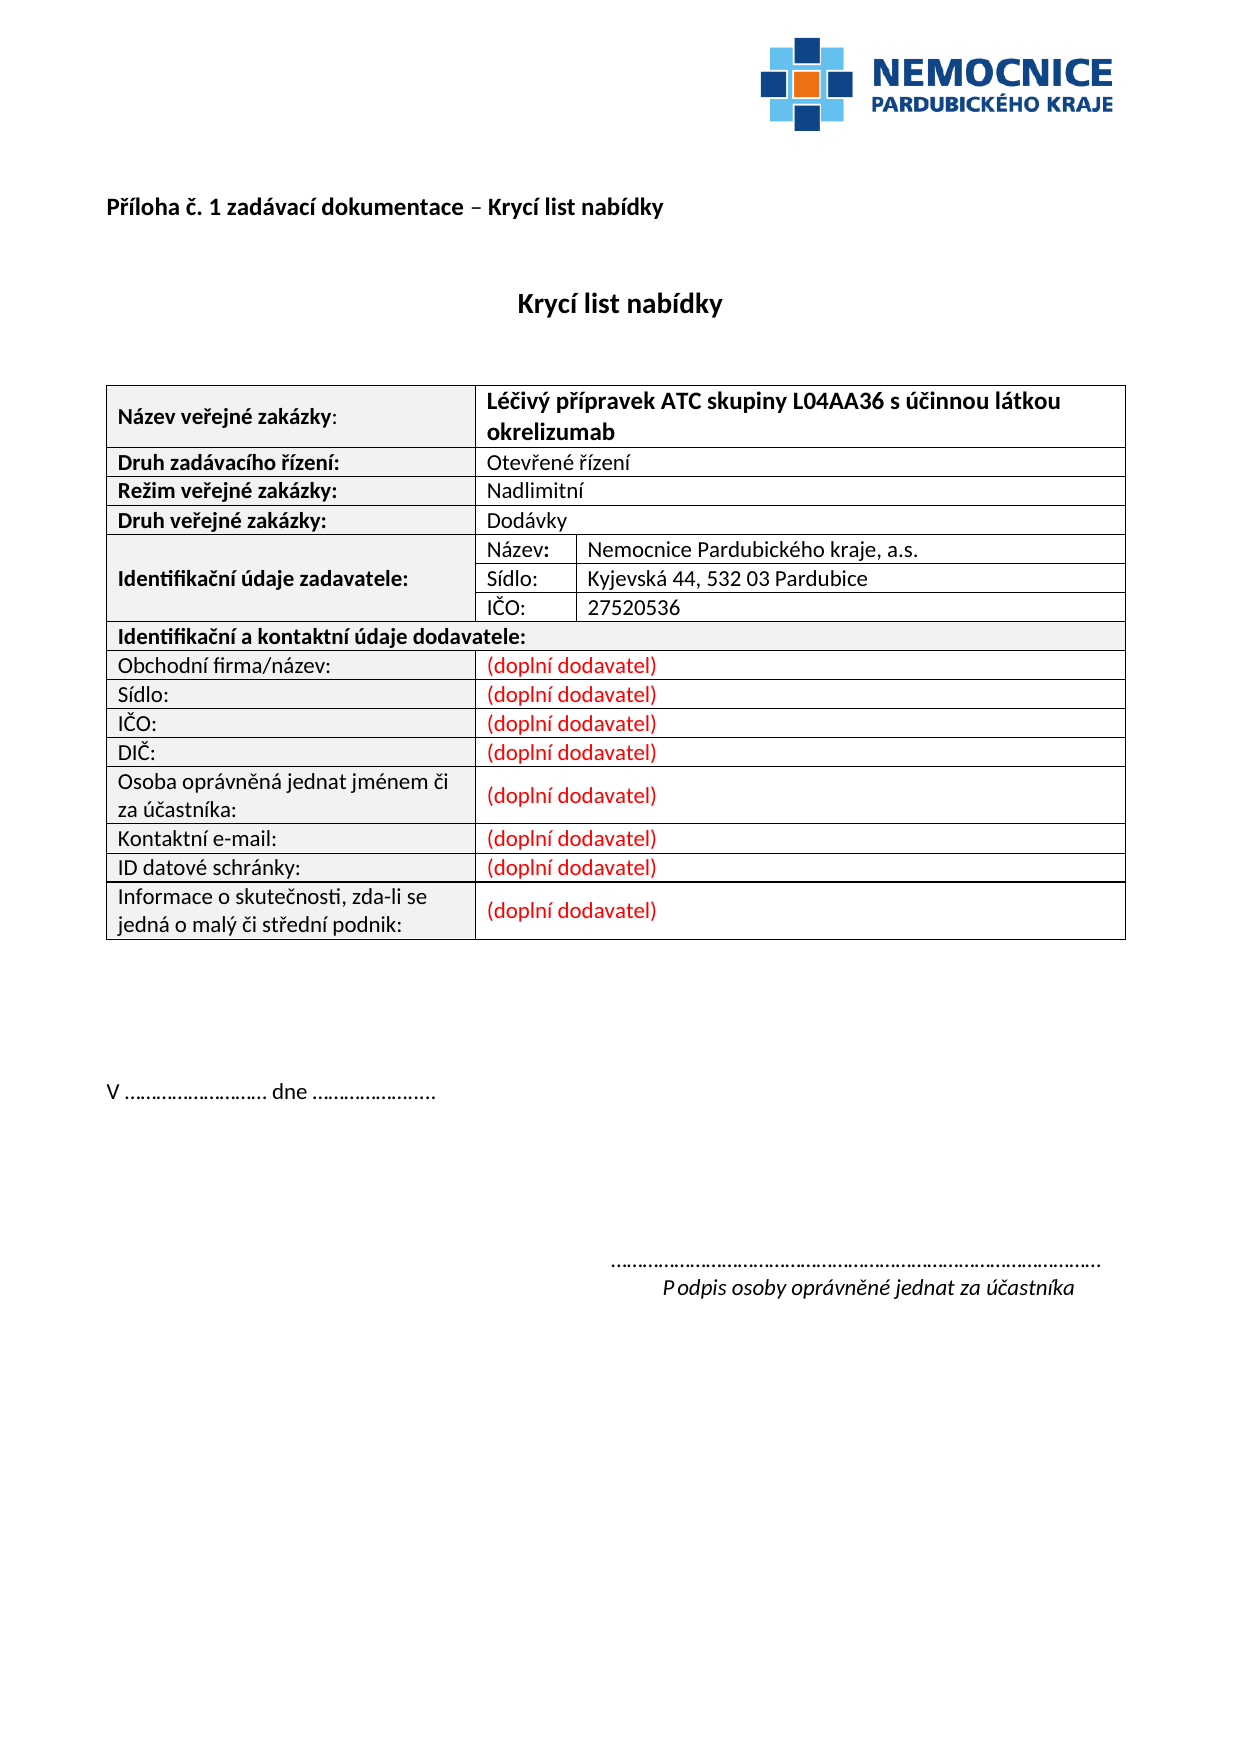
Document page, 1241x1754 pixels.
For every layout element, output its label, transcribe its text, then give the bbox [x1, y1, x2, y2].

table_cell Nemocnice Pardubického kraje, a.s. [577, 535, 1125, 563]
text Podpis osoby oprávněné jednat za účastníka [106, 1273, 1134, 1301]
table_header Léčivý přípravek ATC skupiny L04AA36 s účinnou látkou okrelizumab [476, 386, 1125, 447]
table_cell (doplní dodavatel) [476, 651, 1125, 679]
table_cell Identifikační údaje zadavatele: [107, 535, 475, 621]
table_cell ID datové schránky: [107, 854, 475, 881]
text V ……………………… dne ………………..... [106, 1077, 1134, 1105]
text Krycí list nabídky [106, 285, 1134, 321]
table_cell DIČ: [107, 738, 475, 766]
table_cell Obchodní firma/název: [107, 651, 475, 679]
table_cell (doplní dodavatel) [476, 680, 1125, 708]
table_cell Nadlimitní [476, 477, 1125, 505]
table_cell (doplní dodavatel) [476, 738, 1125, 766]
table_cell Dodávky [476, 506, 1125, 534]
table_cell IČO: [476, 593, 576, 621]
table_cell Sídlo: [107, 680, 475, 708]
table_cell Informace o skutečnosti, zda-li se jedná o malý či střední podnik: [107, 883, 475, 938]
table_cell 27520536 [577, 593, 1125, 621]
table_cell Identifikační a kontaktní údaje dodavatele: [107, 622, 1125, 650]
table_cell Sídlo: [476, 564, 576, 592]
table_cell Kontaktní e-mail: [107, 824, 475, 852]
table_cell (doplní dodavatel) [476, 767, 1125, 823]
table_cell (doplní dodavatel) [476, 854, 1125, 881]
table_cell Název: [476, 535, 576, 563]
table_cell Druh zadávacího řízení: [107, 448, 475, 476]
table_cell Druh veřejné zakázky: [107, 506, 475, 534]
table_cell (doplní dodavatel) [476, 883, 1125, 938]
table_cell (doplní dodavatel) [476, 824, 1125, 852]
table_cell (doplní dodavatel) [476, 709, 1125, 737]
table_cell Otevřené řízení [476, 448, 1125, 476]
table_header Název veřejné zakázky: [107, 386, 475, 447]
picture [759, 37, 1113, 132]
text ………………………………………………………………………………… [106, 1245, 1134, 1273]
table_cell Osoba oprávněná jednat jménem či za účastníka: [107, 767, 475, 823]
table_cell IČO: [107, 709, 475, 737]
text Příloha č. 1 zadávací dokumentace – Krycí list nabídky [106, 191, 1134, 222]
table_cell Režim veřejné zakázky: [107, 477, 475, 505]
table_cell Kyjevská 44, 532 03 Pardubice [577, 564, 1125, 592]
